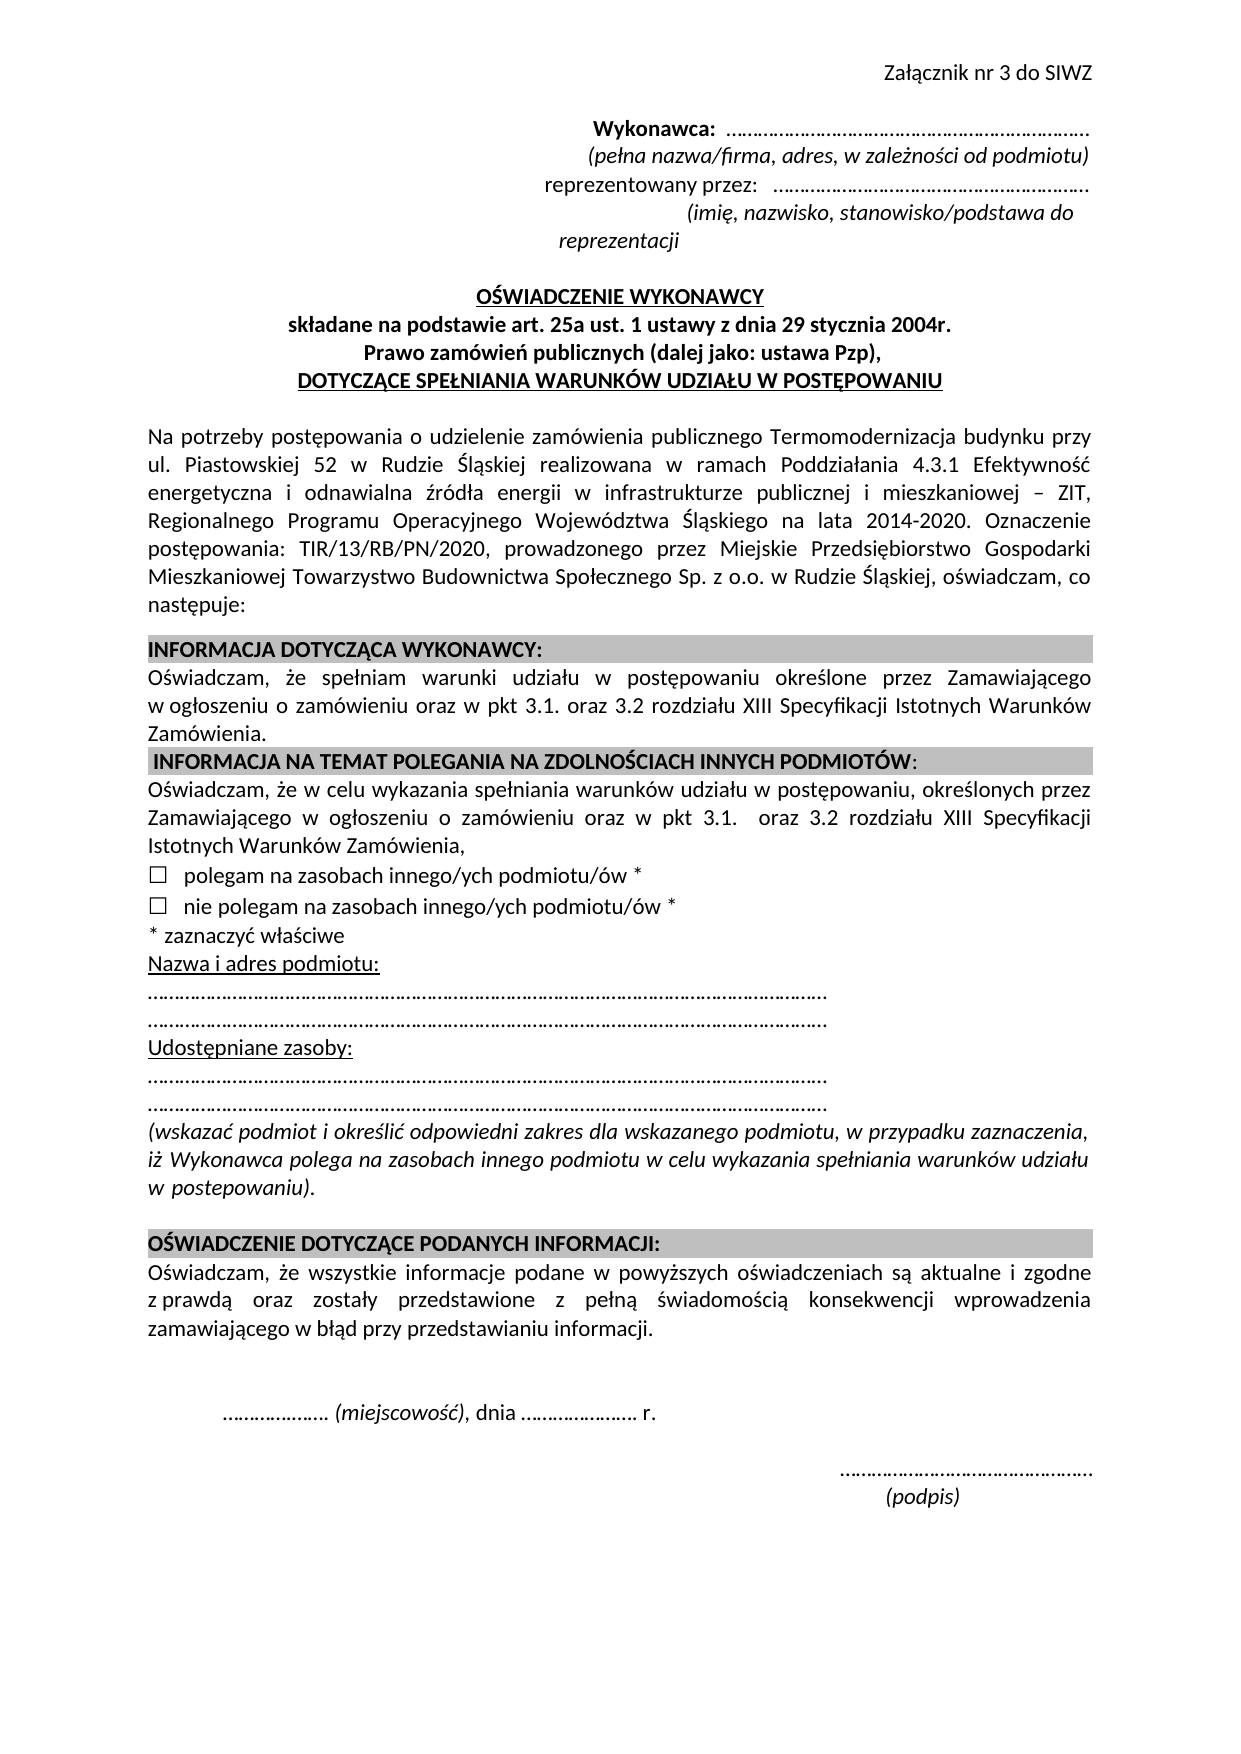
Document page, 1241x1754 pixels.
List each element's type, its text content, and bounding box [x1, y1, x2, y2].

text (wskazać podmiot i określić odpowiedni zakres dla wskazanego podmiotu, w przypadku zaznaczenia, iż Wykonawca polega na zasobach innego podmiotu w celu wykazania spełniania warunków udziału w postepowaniu). [148, 1117, 1093, 1202]
text Nazwa i adres podmiotu: [148, 949, 1093, 977]
list ………………………………………… [223, 1454, 1093, 1482]
text (pełna nazwa/firma, adres, w zależności od podmiotu) [148, 142, 1090, 170]
text Na potrzeby postępowania o udzielenie zamówienia publicznego Termomodernizacja budynku przy ul. Piastowskiej 52 w Rudzie Śląskiej realizowana w ramach Poddziałania 4.3.1 Efektywność energetyczna i odnawialna źródła energii w infrastrukturze publicznej i mieszkaniowej – ZIT, Regionalnego Programu Operacyjnego Województwa Śląskiego na lata 2014-2020. Oznaczenie postępowania: TIR/13/RB/PN/2020, prowadzonego przez Miejskie Przedsiębiorstwo Gospodarki Mieszkaniowej Towarzystwo Budownictwa Społecznego Sp. z o.o. w Rudzie Śląskiej, oświadczam, co następuje: [148, 422, 1093, 618]
text INFORMACJA NA TEMAT POLEGANIA NA ZDOLNOŚCIACH INNYCH PODMIOTÓW: [148, 747, 1093, 775]
text ………………………………………………………………………………………………………………… [148, 1089, 1093, 1117]
text polegam na zasobach innego/ych podmiotu/ów * [148, 859, 1093, 890]
text OŚWIADCZENIE DOTYCZĄCE PODANYCH INFORMACJI: [148, 1229, 1093, 1258]
text DOTYCZĄCE SPEŁNIANIA WARUNKÓW UDZIAŁU W POSTĘPOWANIU [148, 366, 1093, 394]
text Wykonawca: …………………………………………………………… [148, 114, 1090, 142]
text ………………………………………………………………………………………………………………… [148, 1061, 1093, 1089]
text (imię, nazwisko, stanowisko/podstawa do reprezentacji [148, 198, 1093, 254]
text Oświadczam, że w celu wykazania spełniania warunków udziału w postępowaniu, określonych przez Zamawiającego w ogłoszeniu o zamówieniu oraz w pkt 3.1. oraz 3.2 rozdziału XIII Specyfikacji Istotnych Warunków Zamówienia, [148, 775, 1093, 859]
text nie polegam na zasobach innego/ych podmiotu/ów * [148, 890, 1093, 921]
text OŚWIADCZENIE WYKONAWCY [148, 282, 1093, 310]
text reprezentowany przez: …………………………………………………… [148, 170, 1090, 198]
text ………………………………………………………………………………………………………………… [148, 1005, 1093, 1033]
text ………………………………………………………………………………………………………………… [148, 977, 1093, 1005]
text składane na podstawie art. 25a ust. 1 ustawy z dnia 29 stycznia 2004r. [148, 310, 1093, 338]
text INFORMACJA DOTYCZĄCA WYKONAWCY: [148, 635, 1093, 663]
text Udostępniane zasoby: [148, 1033, 1093, 1061]
list (podpis) [223, 1482, 1093, 1510]
text Prawo zamówień publicznych (dalej jako: ustawa Pzp), [148, 338, 1093, 366]
text Oświadczam, że spełniam warunki udziału w postępowaniu określone przez Zamawiającego w ogłoszeniu o zamówieniu oraz w pkt 3.1. oraz 3.2 rozdziału XIII Specyfikacji Istotnych Warunków Zamówienia. [148, 663, 1093, 747]
text Załącznik nr 3 do SIWZ [148, 58, 1093, 86]
text * zaznaczyć właściwe [148, 921, 1093, 949]
text Oświadczam, że wszystkie informacje podane w powyższych oświadczeniach są aktualne i zgodne z prawdą oraz zostały przedstawione z pełną świadomością konsekwencji wprowadzenia zamawiającego w błąd przy przedstawianiu informacji. [148, 1258, 1093, 1342]
list ………….……. (miejscowość), dnia …………………. r. [223, 1398, 1093, 1426]
